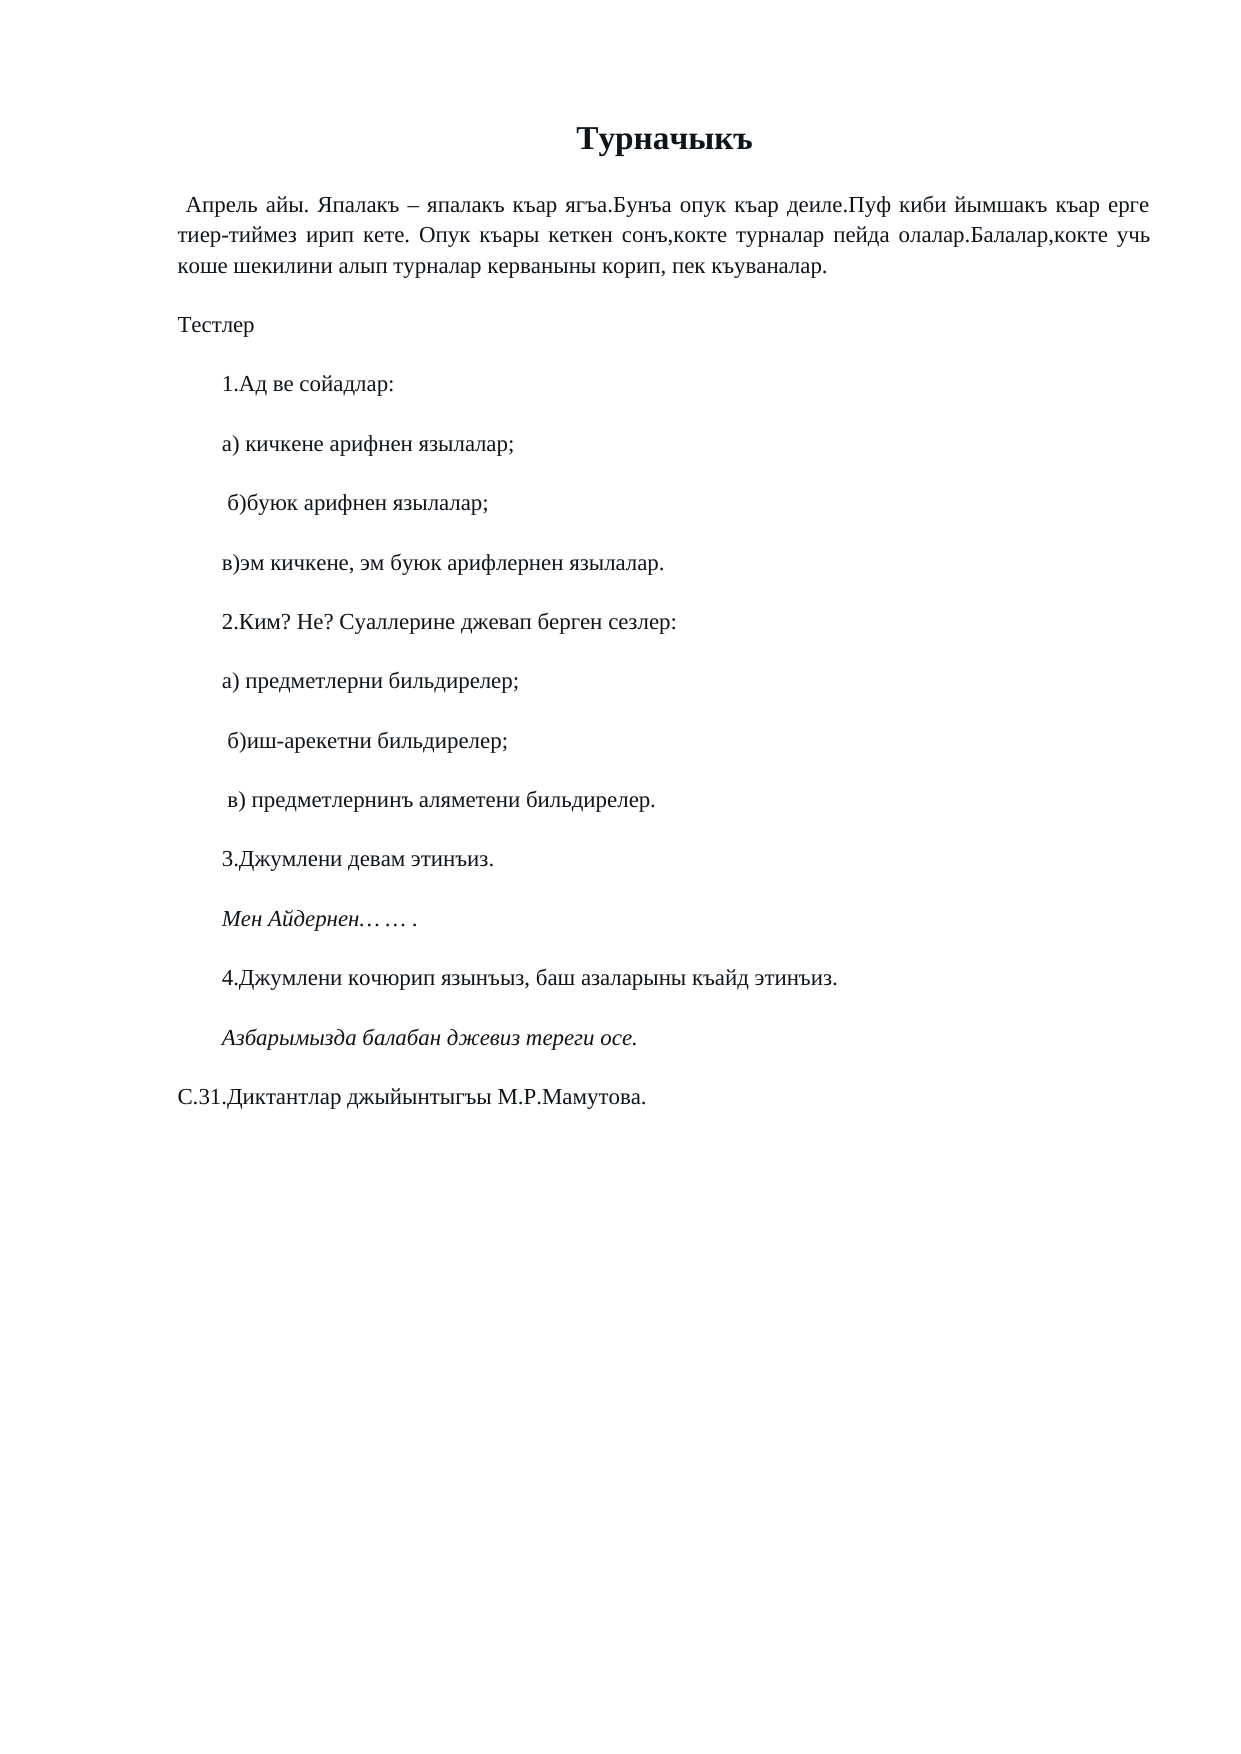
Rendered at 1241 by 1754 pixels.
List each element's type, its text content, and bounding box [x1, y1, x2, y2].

text 2.Ким? Не? Суаллерине джевап берген сезлер: [222, 608, 1152, 634]
text Тестлер [177, 311, 1152, 337]
text С.31.Диктантлар джыйынтыгъы М.Р.Мамутова. [177, 1083, 1152, 1109]
text в)эм кичкене, эм буюк арифлернен язылалар. [222, 549, 1152, 575]
text а) кичкене арифнен язылалар; [222, 430, 1152, 456]
text 1.Ад ве сойадлар: [222, 371, 1152, 397]
text 3.Джумлени девам этинъиз. [222, 846, 1152, 872]
text Апрель айы. Япалакъ – япалакъ къар ягъа.Бунъа опук къар деиле.Пуф киби йымшакъ къар ерге тиер-тиймез ирип кете. Опук къары кеткен сонъ,кокте турналар пейда олалар.Балалар,кокте учь коше шекилини алып турналар керваныны корип, пек къуваналар. [177, 191, 1152, 278]
text Мен Айдернен… … . [222, 905, 1152, 931]
text Турначыкъ [177, 118, 1152, 156]
text а) предметлерни бильдирелер; [222, 667, 1152, 694]
text б)буюк арифнен язылалар; [222, 489, 1152, 516]
text 4.Джумлени кочюрип язынъыз, баш азаларыны къайд этинъиз. [222, 964, 1152, 991]
text в) предметлернинъ аляметени бильдирелер. [222, 786, 1152, 812]
text б)иш-арекетни бильдирелер; [222, 727, 1152, 753]
text Азбарымызда балабан джевиз тереги осе. [222, 1024, 1152, 1050]
